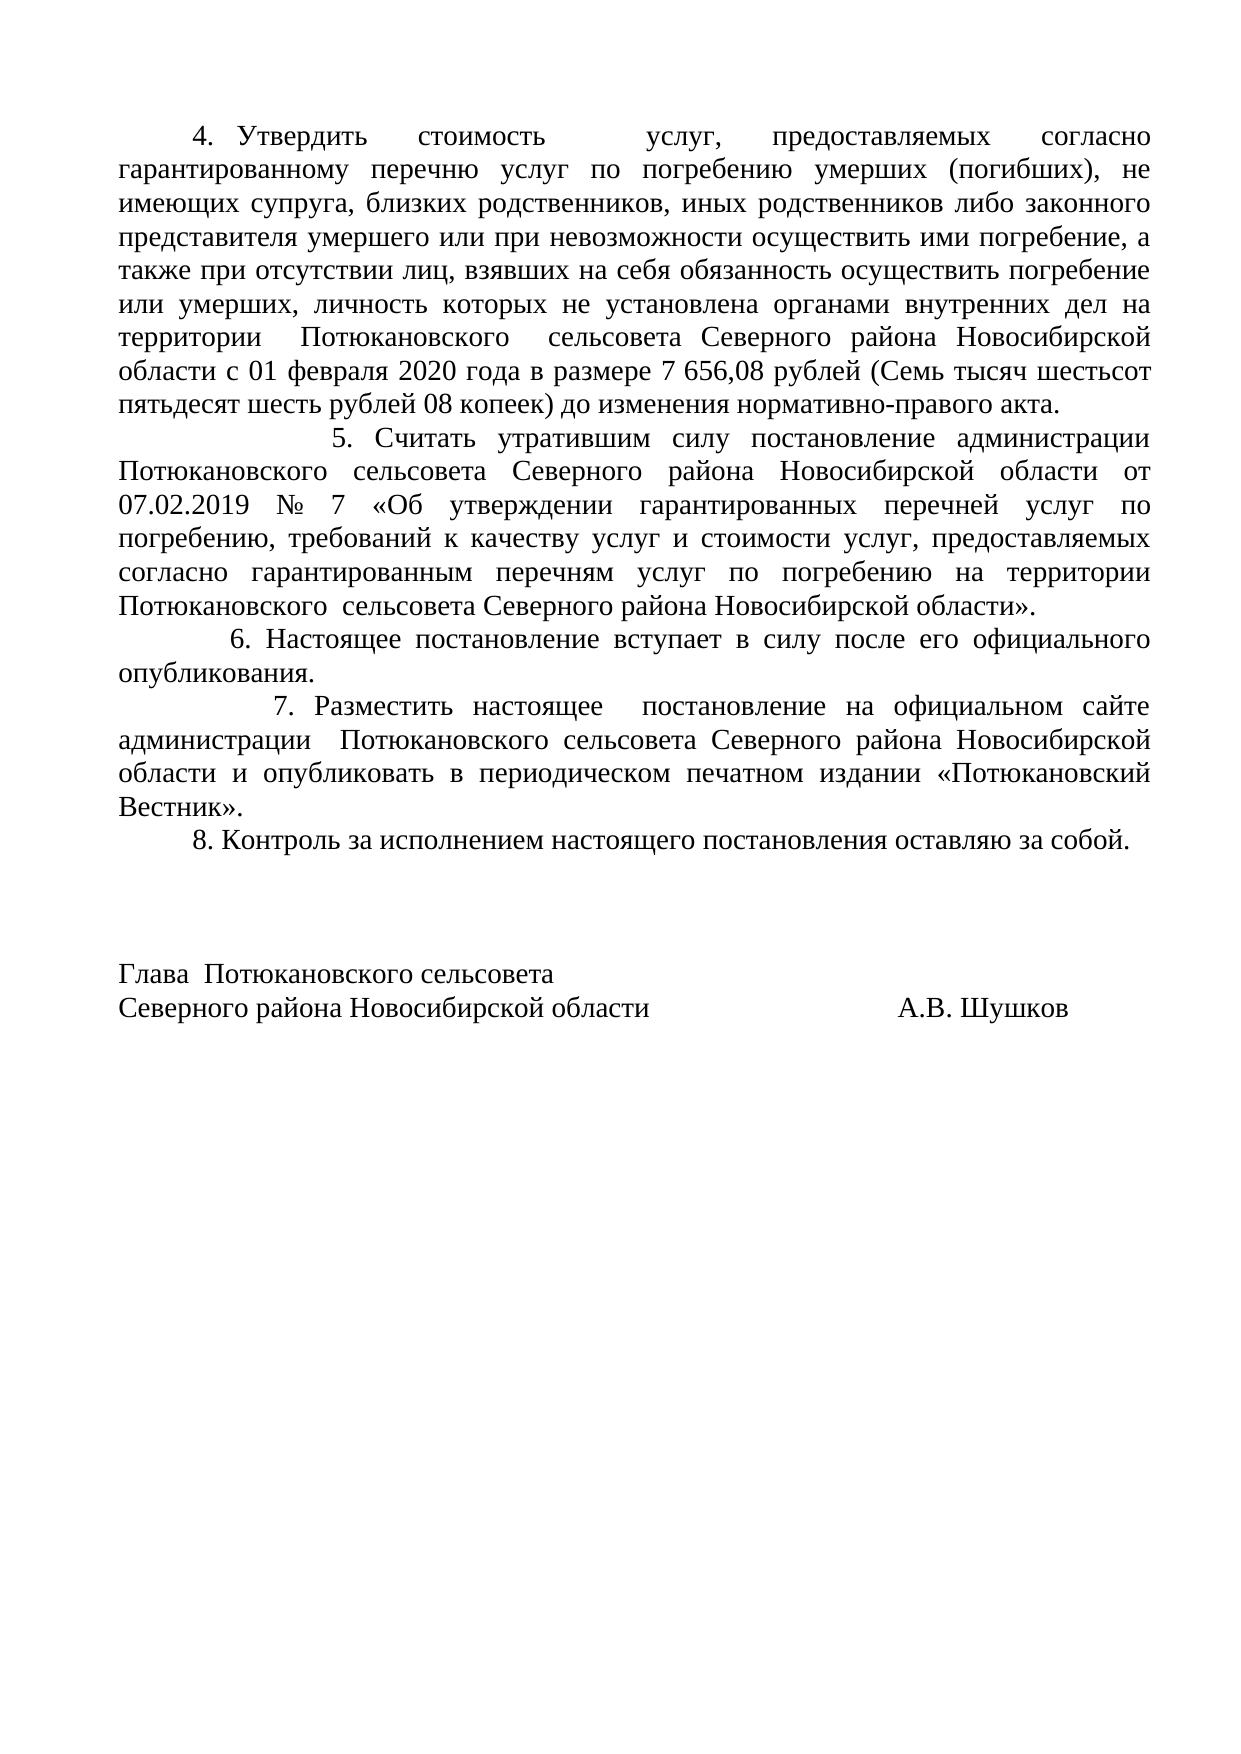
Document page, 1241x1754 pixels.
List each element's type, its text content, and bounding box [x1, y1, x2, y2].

text 8. Контроль за исполнением настоящего постановления оставляю за собой. [192, 822, 1152, 856]
text Глава Потюкановского сельсовета [118, 957, 1152, 990]
text 6. Настоящее постановление вступает в силу после его официального опубликования. [118, 621, 1152, 688]
text Северного района Новосибирской области А.В. Шушков [118, 990, 1152, 1024]
text 5. Считать утратившим силу постановление администрации Потюкановского сельсовета Северного района Новосибирской области от 07.02.2019 № 7 «Об утверждении гарантированных перечней услуг по погребению, требований к качеству услуг и стоимости услуг, предоставляемых согласно гарантированным перечням услуг по погребению на территории Потюкановского сельсовета Северного района Новосибирской области». [118, 420, 1152, 621]
list Утвердить стоимость услуг, предоставляемых согласно гарантированному перечню услуг по погребению умерших (погибших), не имеющих супруга, близких родственников, иных родственников либо законного представителя умершего или при невозможности осуществить ими погребение, а также при отсутствии лиц, взявших на себя обязанность осуществить погребение или умерших, личность которых не установлена органами внутренних дел на территории Потюкановского сельсовета Северного района Новосибирской области с 01 февраля 2020 года в размере 7 656,08 рублей (Семь тысяч шестьсот пятьдесят шесть рублей 08 копеек) до изменения нормативно-правого акта. [118, 118, 1152, 420]
text 7. Разместить настоящее постановление на официальном сайте администрации Потюкановского сельсовета Северного района Новосибирской области и опубликовать в периодическом печатном издании «Потюкановский Вестник». [118, 688, 1152, 822]
